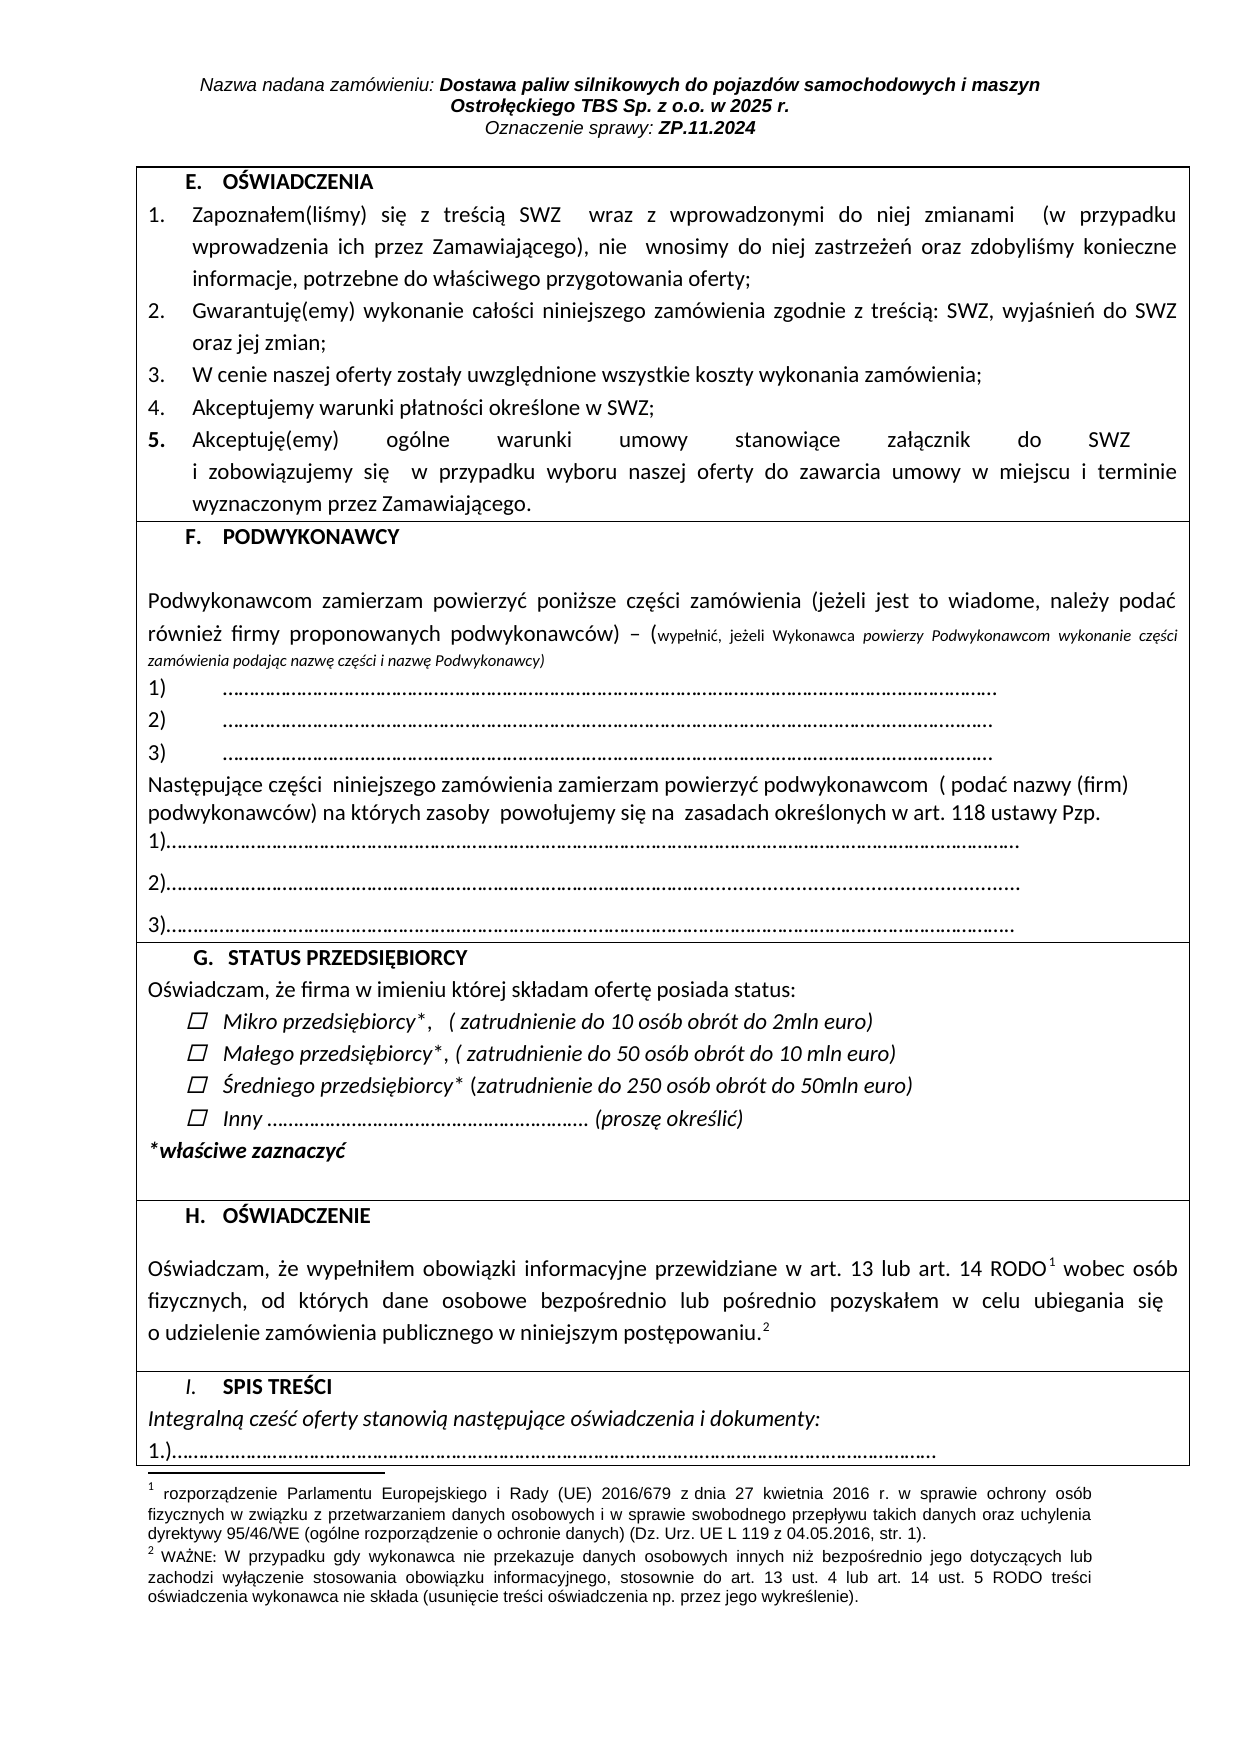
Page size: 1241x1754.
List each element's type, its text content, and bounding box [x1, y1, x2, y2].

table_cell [137, 1372, 1189, 1465]
table_cell STATUS PRZEDSIĘBIORCY Oświadczam, że firma w imieniu której składam ofertę posiada status: Mikro przedsiębiorcy*, ( zatrudnienie do 10 osób obrót do 2mln euro) Małego przedsiębiorcy*, ( zatrudnienie do 50 osób obrót do 10 mln euro) Średniego przedsiębiorcy* (zatrudnienie do 250 osób obrót do 50mln euro) Inny ……………………………………………………. (proszę określić) *właściwe zaznaczyć [137, 943, 1189, 1200]
table_cell OŚWIADCZENIA Zapoznałem(liśmy) się z treścią SWZ wraz z wprowadzonymi do niej zmianami (w przypadku wprowadzenia ich przez Zamawiającego), nie wnosimy do niej zastrzeżeń oraz zdobyliśmy konieczne informacje, potrzebne do właściwego przygotowania oferty; Gwarantuję(emy) wykonanie całości niniejszego zamówienia zgodnie z treścią: SWZ, wyjaśnień do SWZ oraz jej zmian; W cenie naszej oferty zostały uwzględnione wszystkie koszty wykonania zamówienia; Akceptujemy warunki płatności określone w SWZ; Akceptuję(emy) ogólne warunki umowy stanowiące załącznik do SWZ i zobowiązujemy się w przypadku wyboru naszej oferty do zawarcia umowy w miejscu i terminie wyznaczonym przez Zamawiającego. [137, 168, 1189, 521]
table_cell OŚWIADCZENIE Oświadczam, że wypełniłem obowiązki informacyjne przewidziane w art. 13 lub art. 14 RODO wobec osób fizycznych, od których dane osobowe bezpośrednio lub pośrednio pozyskałem w celu ubiegania się o udzielenie zamówienia publicznego w niniejszym postępowaniu. [137, 1201, 1189, 1371]
table_cell PODWYKONAWCY Podwykonawcom zamierzam powierzyć poniższe części zamówienia (jeżeli jest to wiadome, należy podać również firmy proponowanych podwykonawców) – (wypełnić, jeżeli Wykonawca powierzy Podwykonawcom wykonanie części zamówienia podając nazwę części i nazwę Podwykonawcy) ………………………………………………………………………………………………………………………………… …………………………………………………………………………………………………………………………..…… …………………………………………………………………………………………………………………………..…… Następujące części niniejszego zamówienia zamierzam powierzyć podwykonawcom ( podać nazwy (firm) podwykonawców) na których zasoby powołujemy się na zasadach określonych w art. 118 ustawy Pzp. 1)……………………………………………………………………………………………………………………………………………… 2)…………………………………………………………………………………………....................................................... 3)…………………………………………………………………………………………………………………………………………….. [137, 522, 1189, 942]
